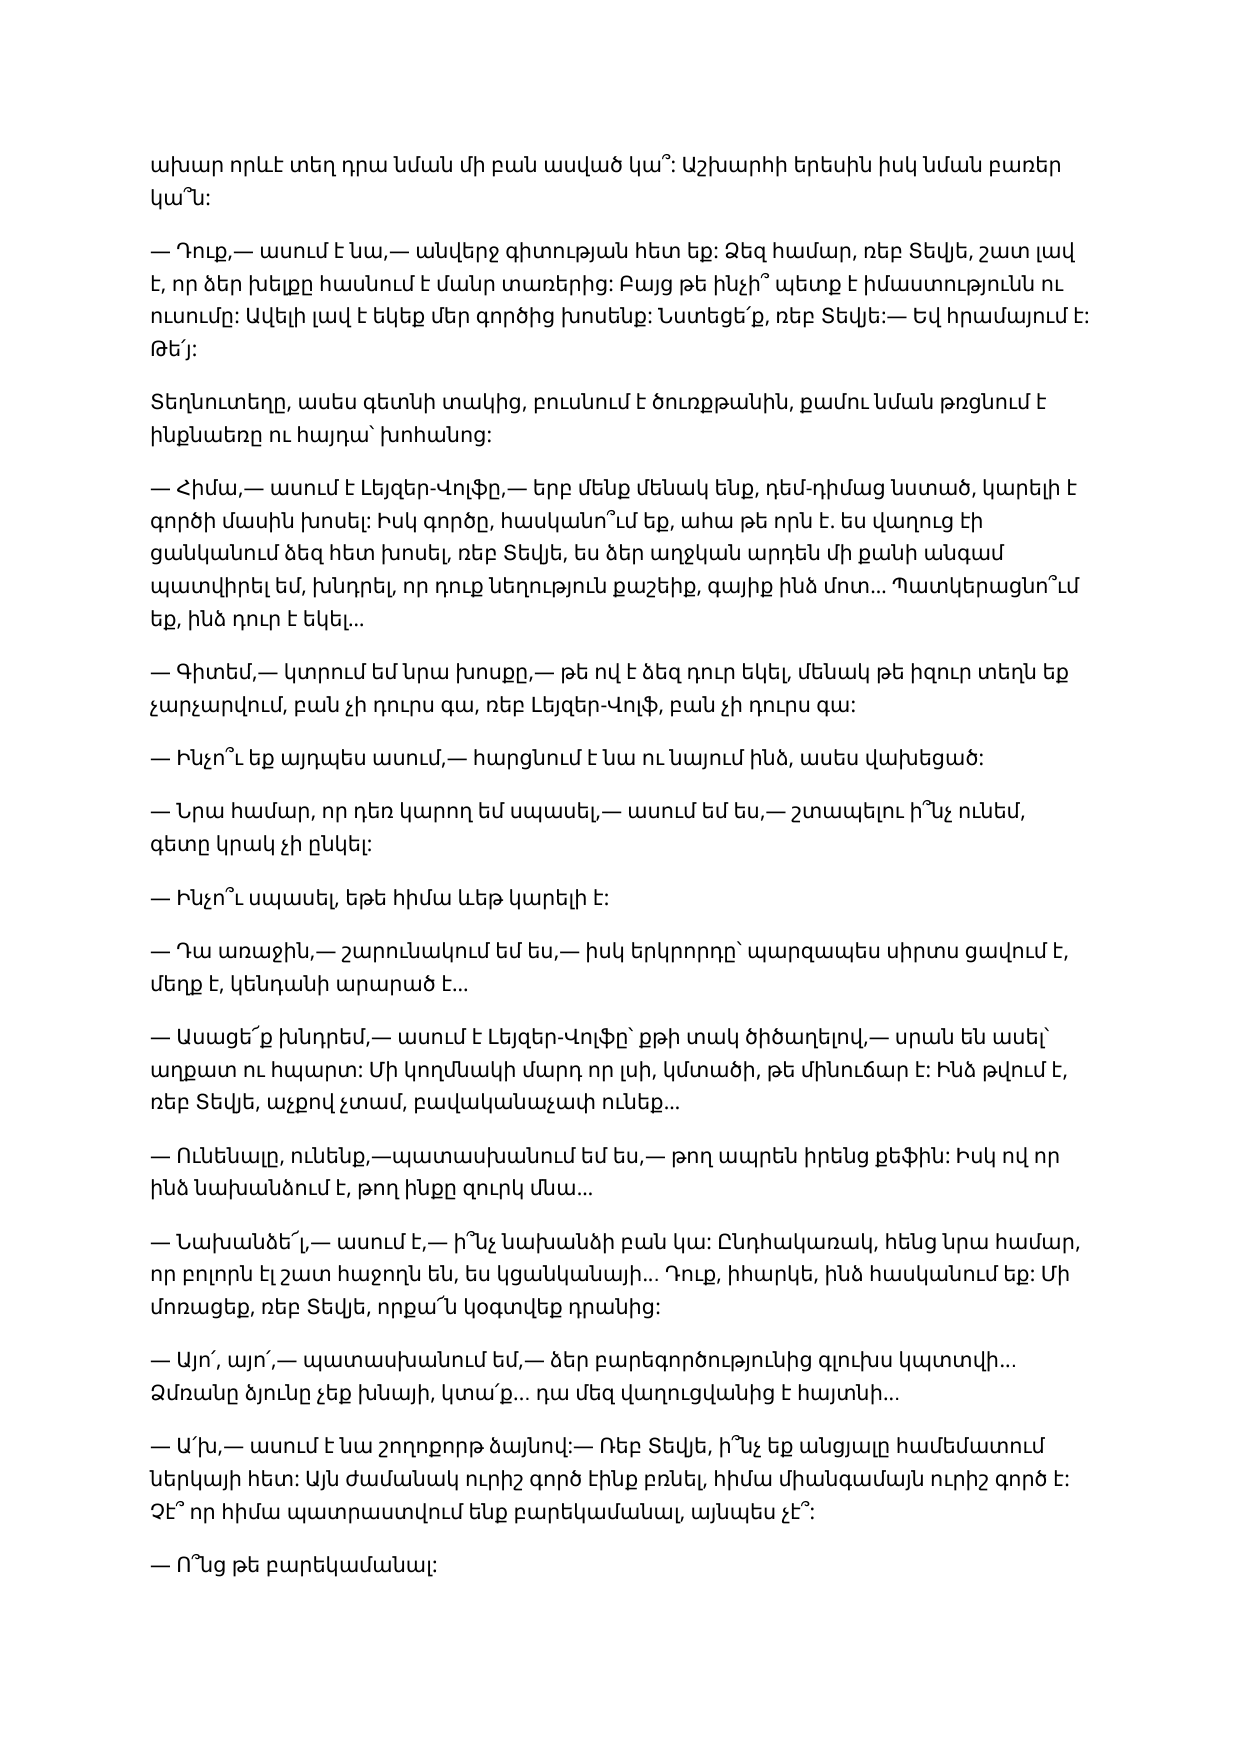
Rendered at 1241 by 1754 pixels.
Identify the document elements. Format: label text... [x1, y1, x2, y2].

text — Դա առաջին,— շարունակում եմ ես,— իսկ երկրորդը՝ պարզապես սիրտս ցավում է, մեղք է, կենդանի արարած է... [150, 936, 1090, 997]
text Տեղնուտեղը, ասես գետնի տակից, բուսնում է ծուռքթանին, քամու նման թռցնում է ինքնաեռը ու հայդա՝ խոհանոց: [150, 387, 1090, 448]
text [150, 150, 1090, 211]
text — Այո՛, այո՛,— պատասխանում եմ,— ձեր բարեգործությունից գլուխս կպտտվի... Ձմռանը ձյունը չեք խնայի, կտա՛ք... դա մեզ վաղուցվանից է հայտնի... [150, 1346, 1090, 1407]
text — Դուք,— ասում է նա,— անվերջ գիտության հետ եք: Ձեզ համար, ռեբ Տեվյե, շատ լավ է, որ ձեր խելքը հասնում է մանր տառերից: Բայց թե ինչի՞ պետք է իմաստությունն ու ուսումը: Ավելի լավ է եկեք մեր գործից խոսենք: Նստեցե՛ք, ռեբ Տեվյե:— Եվ հրամայում է: Թե՛յ: [150, 236, 1090, 362]
text — Հիմա,— ասում է Լեյզեր-Վոլֆը,— երբ մենք մենակ ենք, դեմ-դիմաց նստած, կարելի է գործի մասին խոսել: Իսկ գործը, հասկանո՞ւմ եք, ահա թե որն է. ես վաղուց էի ցանկանում ձեզ հետ խոսել, ռեբ Տեվյե, ես ձեր աղջկան արդեն մի քանի անգամ պատվիրել եմ, խնդրել, որ դուք նեղություն քաշեիք, գայիք ինձ մոտ… Պատկերացնո՞ւմ եք, ինձ դուր է եկել… [150, 473, 1090, 632]
text — Ա՛խ,— ասում է նա շողոքորթ ձայնով:— Ռեբ Տեվյե, ի՞նչ եք անցյալը համեմատում ներկայի հետ: Այն ժամանակ ուրիշ գործ էինք բռնել, հիմա միանգամայն ուրիշ գործ է: Չէ՞ որ հիմա պատրաստվում ենք բարեկամանալ, այնպես չէ՞: [150, 1432, 1090, 1525]
text — Ո՞նց թե բարեկամանալ: [150, 1550, 1090, 1579]
text — Նրա համար, որ դեռ կարող եմ սպասել,— ասում եմ ես,— շտապելու ի՞նչ ունեմ, գետը կրակ չի ընկել: [150, 797, 1090, 858]
text — Ասացե՜ք խնդրեմ,— ասում է Լեյզեր-Վոլֆը՝ քթի տակ ծիծաղելով,— սրան են ասել՝ աղքատ ու հպարտ: Մի կողմնակի մարդ որ լսի, կմտածի, թե մինուճար է: Ինձ թվում է, ռեբ Տեվյե, աչքով չտամ, բավականաչափ ունեք… [150, 1022, 1090, 1116]
text — Նախանձե՜լ,— ասում է,— ի՞նչ նախանձի բան կա: Ընդհակառակ, հենց նրա համար, որ բոլորն էլ շատ հաջողն են, ես կցանկանայի... Դուք, իհարկե, ինձ հասկանում եք: Մի մոռացեք, ռեբ Տեվյե, որքա՜ն կօգտվեք դրանից: [150, 1227, 1090, 1321]
text — Գիտեմ,— կտրում եմ նրա խոսքը,— թե ով է ձեզ դուր եկել, մենակ թե իզուր տեղն եք չարչարվում, բան չի դուրս գա, ռեբ Լեյզեր-Վոլֆ, բան չի դուրս գա: [150, 657, 1090, 718]
text — Ունենալը, ունենք,—պատասխանում եմ ես,— թող ապրեն իրենց քեֆին: Իսկ ով որ ինձ նախանձում է, թող ինքը զուրկ մնա… [150, 1141, 1090, 1202]
text — Ինչո՞ւ սպասել, եթե հիմա ևեթ կարելի է: [150, 883, 1090, 911]
text — Ինչո՞ւ եք այդպես ասում,— հարցնում է նա ու նայում ինձ, ասես վախեցած: [150, 743, 1090, 772]
